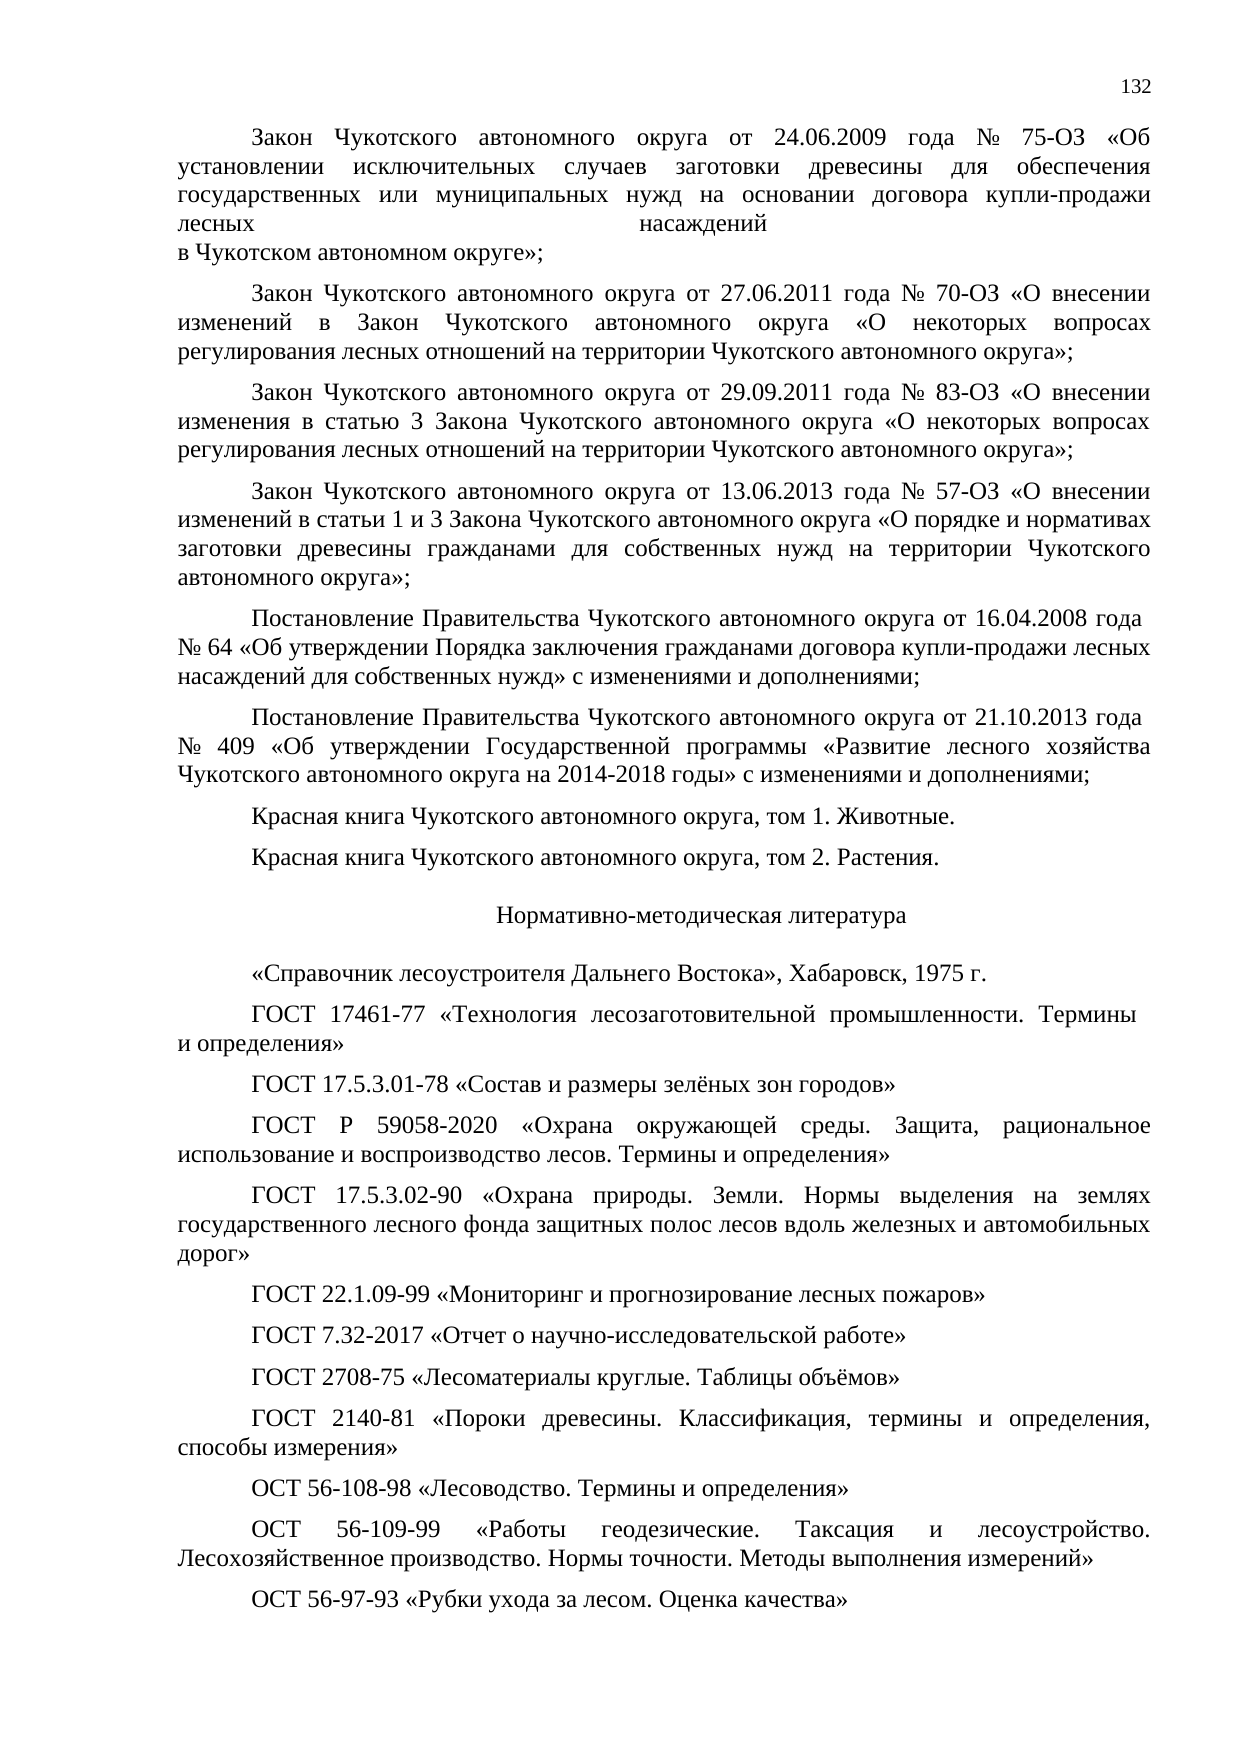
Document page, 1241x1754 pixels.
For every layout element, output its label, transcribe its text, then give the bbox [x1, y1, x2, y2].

text ГОСТ 7.32-2017 «Отчет о научно-исследовательской работе» [177, 1320, 1152, 1349]
text Закон Чукотского автономного округа от 27.06.2011 года № 70-ОЗ «О внесении изменений в Закон Чукотского автономного округа «О некоторых вопросах регулирования лесных отношений на территории Чукотского автономного округа»; [177, 278, 1152, 364]
text ГОСТ 17.5.3.02-90 «Охрана природы. Земли. Нормы выделения на землях государственного лесного фонда защитных полос лесов вдоль железных и автомобильных дорог» [177, 1180, 1152, 1267]
text ГОСТ 2140-81 «Пороки древесины. Классификация, термины и определения, способы измерения» [177, 1403, 1152, 1460]
text Нормативно-методическая литература [177, 900, 1152, 929]
text Красная книга Чукотского автономного округа, том 2. Растения. [177, 842, 1152, 871]
text Закон Чукотского автономного округа от 24.06.2009 года № 75-ОЗ «Об установлении исключительных случаев заготовки древесины для обеспечения государственных или муниципальных нужд на основании договора купли-продажи лесных насаждений в Чукотском автономном округе»; [177, 122, 1152, 266]
text ОСТ 56-97-93 «Рубки ухода за лесом. Оценка качества» [177, 1584, 1152, 1613]
text ГОСТ 17.5.3.01-78 «Состав и размеры зелёных зон городов» [177, 1069, 1152, 1098]
text ГОСТ Р 59058-2020 «Охрана окружающей среды. Защита, рациональное использование и воспроизводство лесов. Термины и определения» [878, 1139, 1152, 1168]
text Красная книга Чукотского автономного округа, том 1. Животные. [177, 801, 1152, 829]
text Постановление Правительства Чукотского автономного округа от 21.10.2013 года № 409 «Об утверждении Государственной программы «Развитие лесного хозяйства Чукотского автономного округа на 2014-2018 годы» с изменениями и дополнениями; [177, 702, 1152, 788]
text ГОСТ 22.1.09-99 «Мониторинг и прогнозирование лесных пожаров» [177, 1279, 1152, 1308]
text Постановление Правительства Чукотского автономного округа от 16.04.2008 года № 64 «Об утверждении Порядка заключения гражданами договора купли-продажи лесных насаждений для собственных нужд» с изменениями и дополнениями; [177, 603, 1152, 689]
text ОСТ 56-108-98 «Лесоводство. Термины и определения» [177, 1473, 1152, 1502]
text ОСТ 56-109-99 «Работы геодезические. Таксация и лесоустройство. Лесохозяйственное производство. Нормы точности. Методы выполнения измерений» [177, 1514, 1152, 1572]
text ГОСТ 2708-75 «Лесоматериалы круглые. Таблицы объёмов» [177, 1362, 1152, 1390]
text Закон Чукотского автономного округа от 29.09.2011 года № 83-ОЗ «О внесении изменения в статью 3 Закона Чукотского автономного округа «О некоторых вопросах регулирования лесных отношений на территории Чукотского автономного округа»; [177, 377, 1152, 463]
text ГОСТ Р 59058-2020 «Охрана окружающей среды. Защита, рациональное использование и воспроизводство лесов. Термины и определения» [177, 1110, 534, 1139]
text «Справочник лесоустроителя Дальнего Востока», Хабаровск, 1975 г. [177, 958, 1152, 987]
text Закон Чукотского автономного округа от 13.06.2013 года № 57-ОЗ «О внесении изменений в статьи 1 и 3 Закона Чукотского автономного округа «О порядке и нормативах заготовки древесины гражданами для собственных нужд на территории Чукотского автономного округа»; [177, 476, 1152, 591]
text ГОСТ 17461-77 «Технология лесозаготовительной промышленности. Термины и определения» [177, 999, 1152, 1057]
